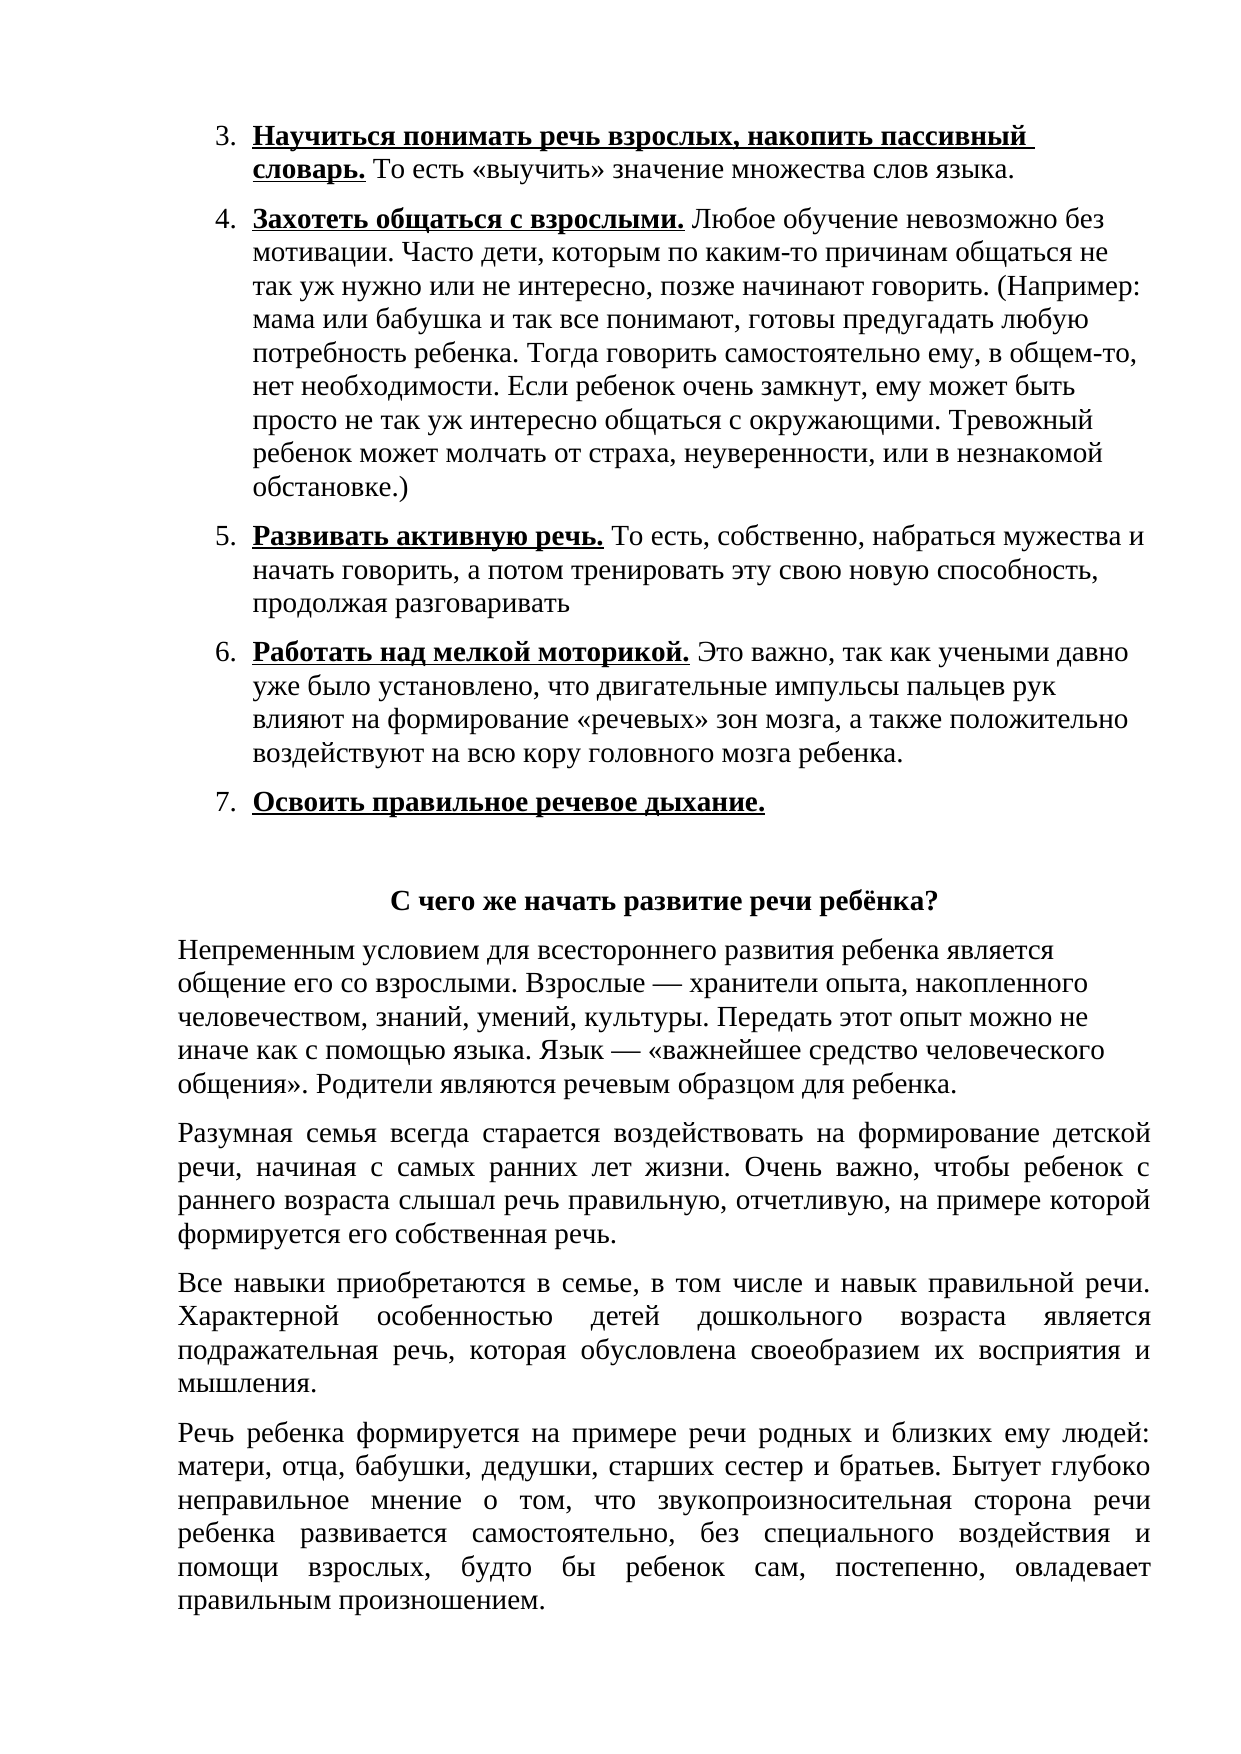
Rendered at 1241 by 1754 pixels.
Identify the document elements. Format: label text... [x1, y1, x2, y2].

list Захотеть общаться с взрослыми. Любое обучение невозможно без мотивации. Часто дети, которым по каким-то причинам общаться не так уж нужно или не интересно, позже начинают говорить. (Например: мама или бабушка и так все понимают, готовы предугадать любую потребность ребенка. Тогда говорить самостоятельно ему, в общем-то, нет необходимости. Если ребенок очень замкнут, ему может быть просто не так уж интересно общаться с окружающими. Тревожный ребенок может молчать от страха, неуверенности, или в незнакомой обстановке.) [215, 201, 1152, 503]
list Развивать активную речь. То есть, собственно, набраться мужества и начать говорить, а потом тренировать эту свою новую способность, продолжая разговаривать [215, 518, 1152, 619]
list Освоить правильное речевое дыхание. [215, 784, 1152, 818]
list Работать над мелкой моторикой. Это важно, так как учеными давно уже было установлено, что двигательные импульсы пальцев рук влияют на формирование «речевых» зон мозга, а также положительно воздействуют на всю кору головного мозга ребенка. [215, 634, 1152, 769]
text Непременным условием для всестороннего развития ребенка является общение его со взрослыми. Взрослые — хранители опыта, накопленного человечеством, знаний, умений, культуры. Передать этот опыт можно не иначе как с помощью языка. Язык — «важнейшее средство человеческого общения». Родители являются речевым образцом для ребенка. [177, 932, 1152, 1099]
text Все навыки приобретаются в семье, в том числе и навык правильной речи. Характерной особенностью детей дошкольного возраста является подражательная речь, которая обусловлена своеобразием их восприятия и мышления. [177, 1265, 1152, 1399]
text С чего же начать развитие речи ребёнка? [177, 883, 1152, 916]
text Речь ребенка формируется на примере речи родных и близких ему людей: матери, отца, бабушки, дедушки, старших сестер и братьев. Бытует глубоко неправильное мнение о том, что звукопроизносительная сторона речи ребенка развивается самостоятельно, без специального воздействия и помощи взрослых, будто бы ребенок сам, постепенно, овладевает правильным произношением. [177, 1415, 1152, 1616]
list Научиться понимать речь взрослых, накопить пассивный словарь. То есть «выучить» значение множества слов языка. [215, 118, 1152, 185]
text Разумная семья всегда старается воздействовать на формирование детской речи, начиная с самых ранних лет жизни. Очень важно, чтобы ребенок с раннего возраста слышал речь правильную, отчетливую, на примере которой формируется его собственная речь. [177, 1115, 1152, 1249]
